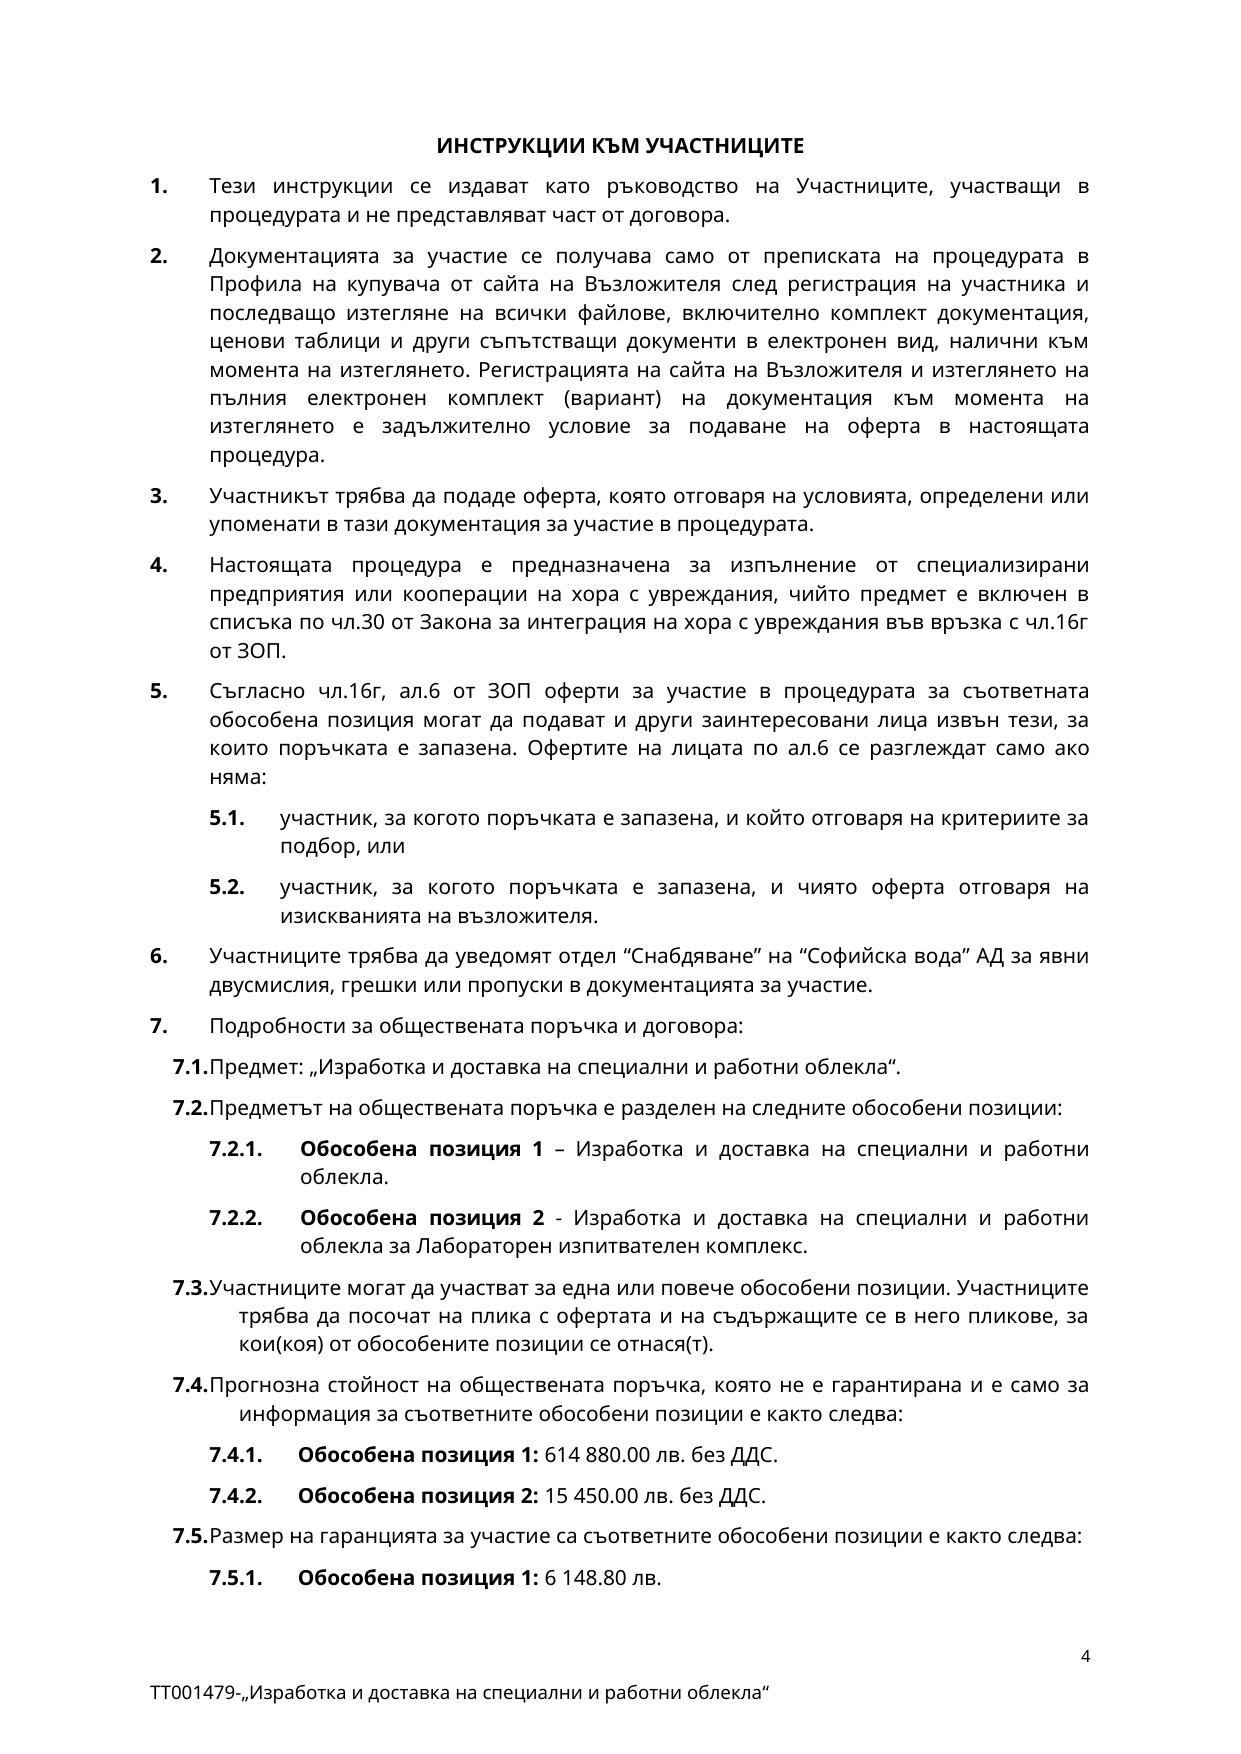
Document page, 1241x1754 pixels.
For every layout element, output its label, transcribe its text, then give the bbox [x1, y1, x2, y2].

list Предметът на обществената поръчка е разделен на следните обособени позиции: [173, 1093, 1090, 1121]
list Обособена позиция 1: 6 148.80 лв. [209, 1563, 1090, 1591]
list Документацията за участие се получава само от преписката на процедурата в Профила на купувача от сайта на Възложителя след регистрация на участника и последващо изтегляне на всички файлове, включително комплект документация, ценови таблици и други съпътстващи документи в електронен вид, налични към момента на изтеглянето. Регистрацията на сайта на Възложителя и изтеглянето на пълния електронен комплект (вариант) на документация към момента на изтеглянето е задължително условие за подаване на оферта в настоящата процедура. [150, 241, 1090, 468]
list Размер на гаранцията за участие са съответните обособени позиции е както следва: [173, 1522, 1090, 1550]
list Участникът трябва да подаде оферта, която отговаря на условията, определени или упоменати в тази документация за участие в процедурата. [150, 481, 1090, 538]
list Обособена позиция 1: 614 880.00 лв. без ДДС. [209, 1440, 1090, 1468]
text ИНСТРУКЦИИ КЪМ УЧАСТНИЦИТЕ [150, 131, 1090, 159]
list Обособена позиция 1 – Изработка и доставка на специални и работни облекла. [209, 1134, 1090, 1191]
list Подробности за обществената поръчка и договора: [150, 1011, 1090, 1039]
list Прогнозна стойност на обществената поръчка, която не е гарантирана и е само за информация за съответните обособени позиции е както следва: [173, 1370, 1090, 1427]
list Съгласно чл.16г, ал.6 от ЗОП оферти за участие в процедурата за съответната обособена позиция могат да подават и други заинтересовани лица извън тези, за които поръчката е запазена. Oфертите на лицата по ал.6 се разглеждат само ако няма: [150, 677, 1090, 790]
list Участниците могат да участват за една или повече обособени позиции. Участниците трябва да посочат на плика с офертата и на съдържащите се в него пликове, за кои(коя) от обособените позиции се отнася(т). [173, 1273, 1090, 1358]
list Настоящата процедура е предназначена за изпълнение от специализирани предприятия или кооперации на хора с увреждания, чийто предмет е включен в списъка по чл.30 от Закона за интеграция на хора с увреждания във връзка с чл.16г от ЗОП. [150, 550, 1090, 664]
list Тези инструкции се издават като ръководство на Участниците, участващи в процедурата и не представляват част от договора. [150, 172, 1090, 228]
list Обособена позиция 2 - Изработка и доставка на специални и работни облекла за Лабораторен изпитвателен комплекс. [209, 1203, 1090, 1260]
list участник, за когото поръчката е запазена, и който отговаря на критериите за подбор, или [209, 803, 1090, 860]
list Обособена позиция 2: 15 450.00 лв. без ДДС. [209, 1481, 1090, 1509]
list Участниците трябва да уведомят отдел “Снабдяване” на “Софийска вода” АД за явни двусмислия, грешки или пропуски в документацията за участие. [150, 942, 1090, 998]
list участник, за когото поръчката е запазена, и чиято оферта отговаря на изискванията на възложителя. [209, 872, 1090, 929]
list Предмет: „Изработка и доставка на специални и работни облекла“. [173, 1052, 1090, 1080]
